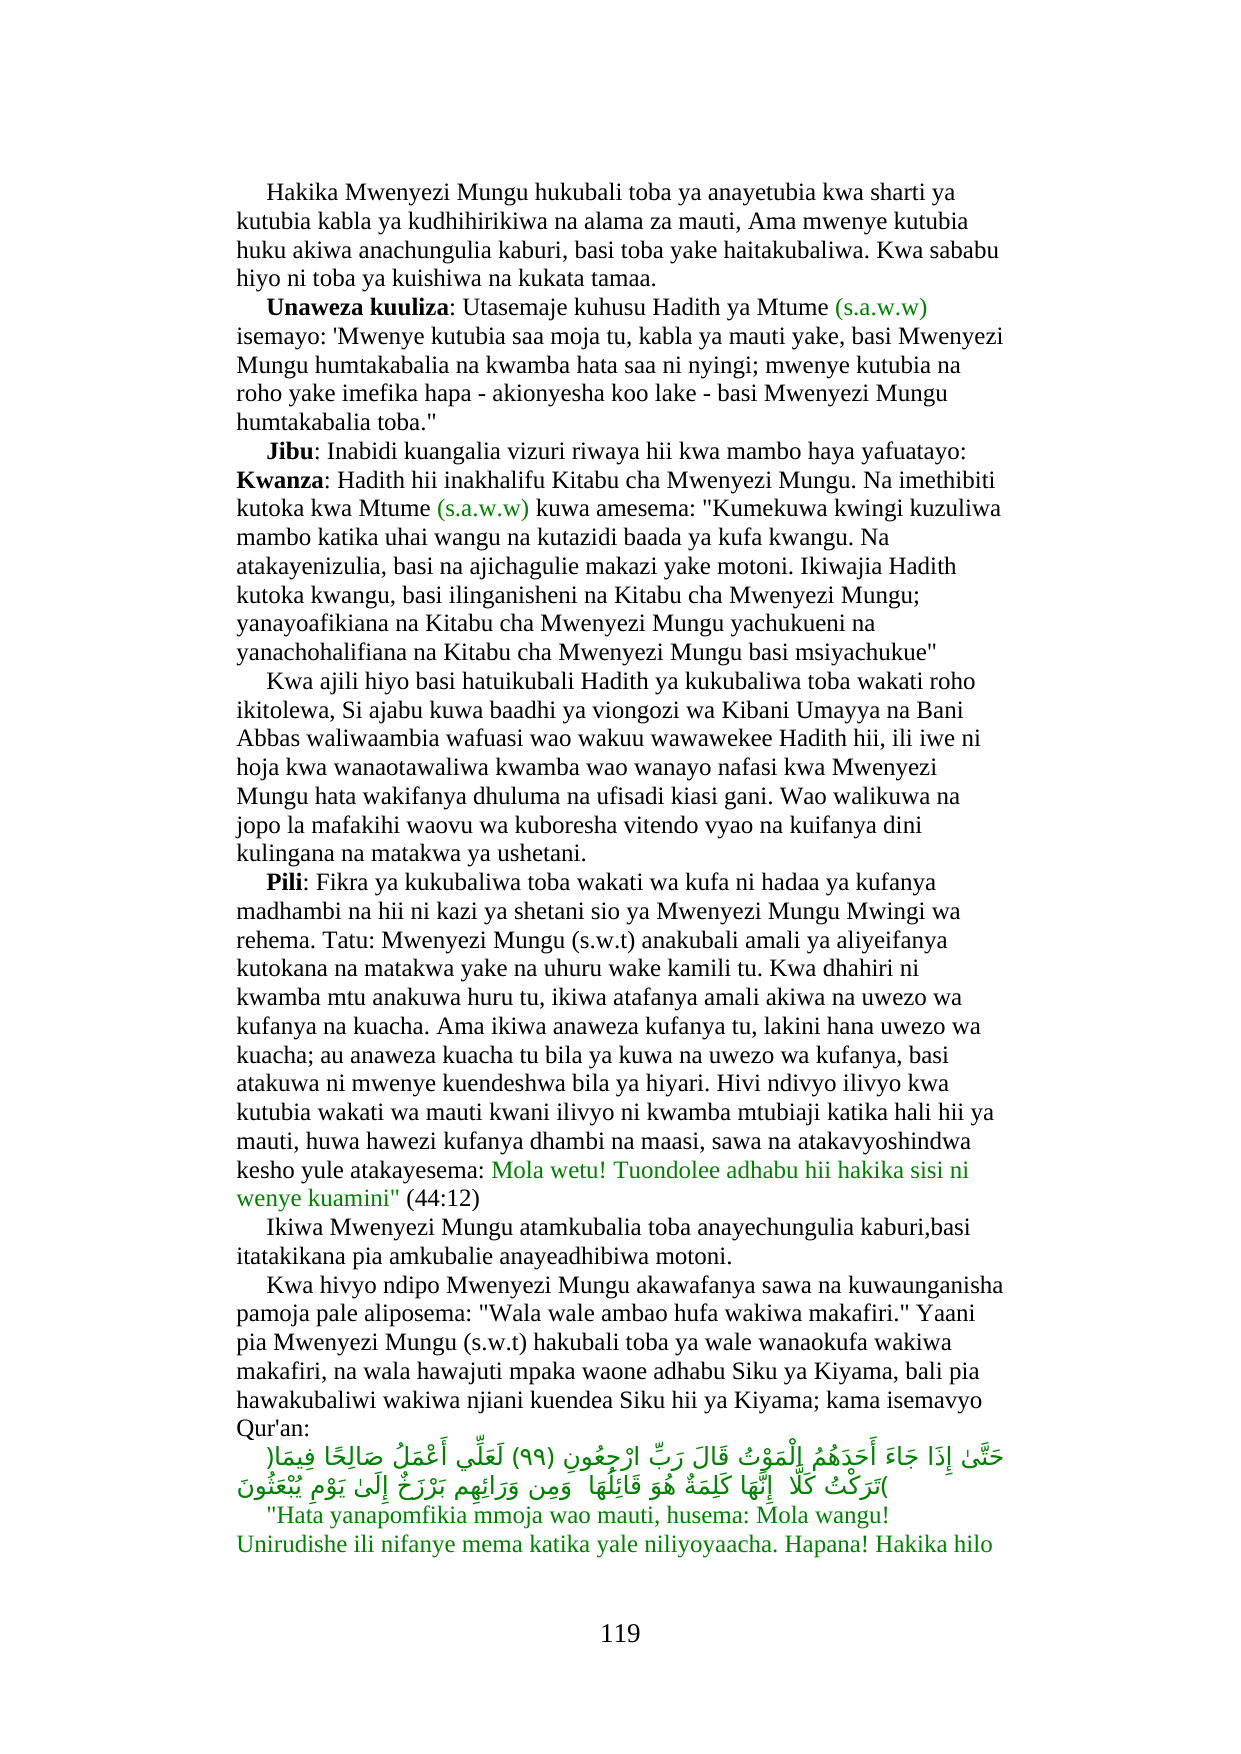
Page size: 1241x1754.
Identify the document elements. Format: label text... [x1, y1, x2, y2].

text ﴿حَتَّىٰ إِذَا جَاءَ أَحَدَهُمُ الْمَوْتُ قَالَ رَبِّ ارْجِعُونِ ﴿٩٩﴾ لَعَلِّي أَعْمَلُ صَالِحًا فِيمَا تَرَكْتُ كَلَّا إِنَّهَا كَلِمَةٌ هُوَ قَائِلُهَا وَمِن وَرَائِهِم بَرْزَخٌ إِلَىٰ يَوْمِ يُبْعَثُونَ﴾ [236, 1442, 1004, 1501]
text Unaweza kuuliza: Utasemaje kuhusu Hadith ya Mtume (s.a.w.w) isemayo: 'Mwenye kutubia saa moja tu, kabla ya mauti yake, basi Mwenyezi Mungu humtakabalia na kwamba hata saa ni nyingi; mwenye kutubia na roho yake imefika hapa - akionyesha koo lake - basi Mwenyezi Mungu humtakabalia toba." [236, 292, 1004, 436]
text Kwa hivyo ndipo Mwenyezi Mungu akawafanya sawa na kuwaunganisha pamoja pale aliposema: "Wala wale ambao hufa wakiwa makafiri." Yaani pia Mwenyezi Mungu (s.w.t) hakubali toba ya wale wanaokufa wakiwa makafiri, na wala hawajuti mpaka waone adhabu Siku ya Kiyama, bali pia hawakubaliwi wakiwa njiani kuendea Siku hii ya Kiyama; kama isemavyo Qur'an: [236, 1270, 1004, 1442]
text Jibu: Inabidi kuangalia vizuri riwaya hii kwa mambo haya yafuatayo: Kwanza: Hadith hii inakhalifu Kitabu cha Mwenyezi Mungu. Na imethibiti kutoka kwa Mtume (s.a.w.w) kuwa amesema: "Kumekuwa kwingi kuzuliwa mambo katika uhai wangu na kutazidi baada ya kufa kwangu. Na atakayenizulia, basi na ajichagulie makazi yake motoni. Ikiwajia Hadith kutoka kwangu, basi ilinganisheni na Kitabu cha Mwenyezi Mungu; yanayoafikiana na Kitabu cha Mwenyezi Mungu yachukueni na yanachohalifiana na Kitabu cha Mwenyezi Mungu basi msiyachukue" [236, 436, 1004, 666]
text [236, 1501, 1004, 1558]
text Pili: Fikra ya kukubaliwa toba wakati wa kufa ni hadaa ya kufanya madhambi na hii ni kazi ya shetani sio ya Mwenyezi Mungu Mwingi wa rehema. Tatu: Mwenyezi Mungu (s.w.t) anakubali amali ya aliyeifanya kutokana na matakwa yake na uhuru wake kamili tu. Kwa dhahiri ni kwamba mtu anakuwa huru tu, ikiwa atafanya amali akiwa na uwezo wa kufanya na kuacha. Ama ikiwa anaweza kufanya tu, lakini hana uwezo wa kuacha; au anaweza kuacha tu bila ya kuwa na uwezo wa kufanya, basi atakuwa ni mwenye kuendeshwa bila ya hiyari. Hivi ndivyo ilivyo kwa kutubia wakati wa mauti kwani ilivyo ni kwamba mtubiaji katika hali hii ya mauti, huwa hawezi kufanya dhambi na maasi, sawa na atakavyoshindwa kesho yule atakayesema: Mola wetu! Tuondolee adhabu hii hakika sisi ni wenye kuamini" (44:12) [236, 867, 1004, 1212]
text Ikiwa Mwenyezi Mungu atamkubalia toba anayechungulia kaburi,basi itatakikana pia amkubalie anayeadhibiwa motoni. [236, 1212, 1004, 1270]
text Hakika Mwenyezi Mungu hukubali toba ya anayetubia kwa sharti ya kutubia kabla ya kudhihirikiwa na alama za mauti, Ama mwenye kutubia huku akiwa anachungulia kaburi, basi toba yake haitakubaliwa. Kwa sababu hiyo ni toba ya kuishiwa na kukata tamaa. [236, 177, 1004, 292]
text Kwa ajili hiyo basi hatuikubali Hadith ya kukubaliwa toba wakati roho ikitolewa, Si ajabu kuwa baadhi ya viongozi wa Kibani Umayya na Bani Abbas waliwaambia wafuasi wao wakuu wawawekee Hadith hii, ili iwe ni hoja kwa wanaotawaliwa kwamba wao wanayo nafasi kwa Mwenyezi Mungu hata wakifanya dhuluma na ufisadi kiasi gani. Wao walikuwa na jopo la mafakihi waovu wa kuboresha vitendo vyao na kuifanya dini kulingana na matakwa ya ushetani. [236, 666, 1004, 867]
